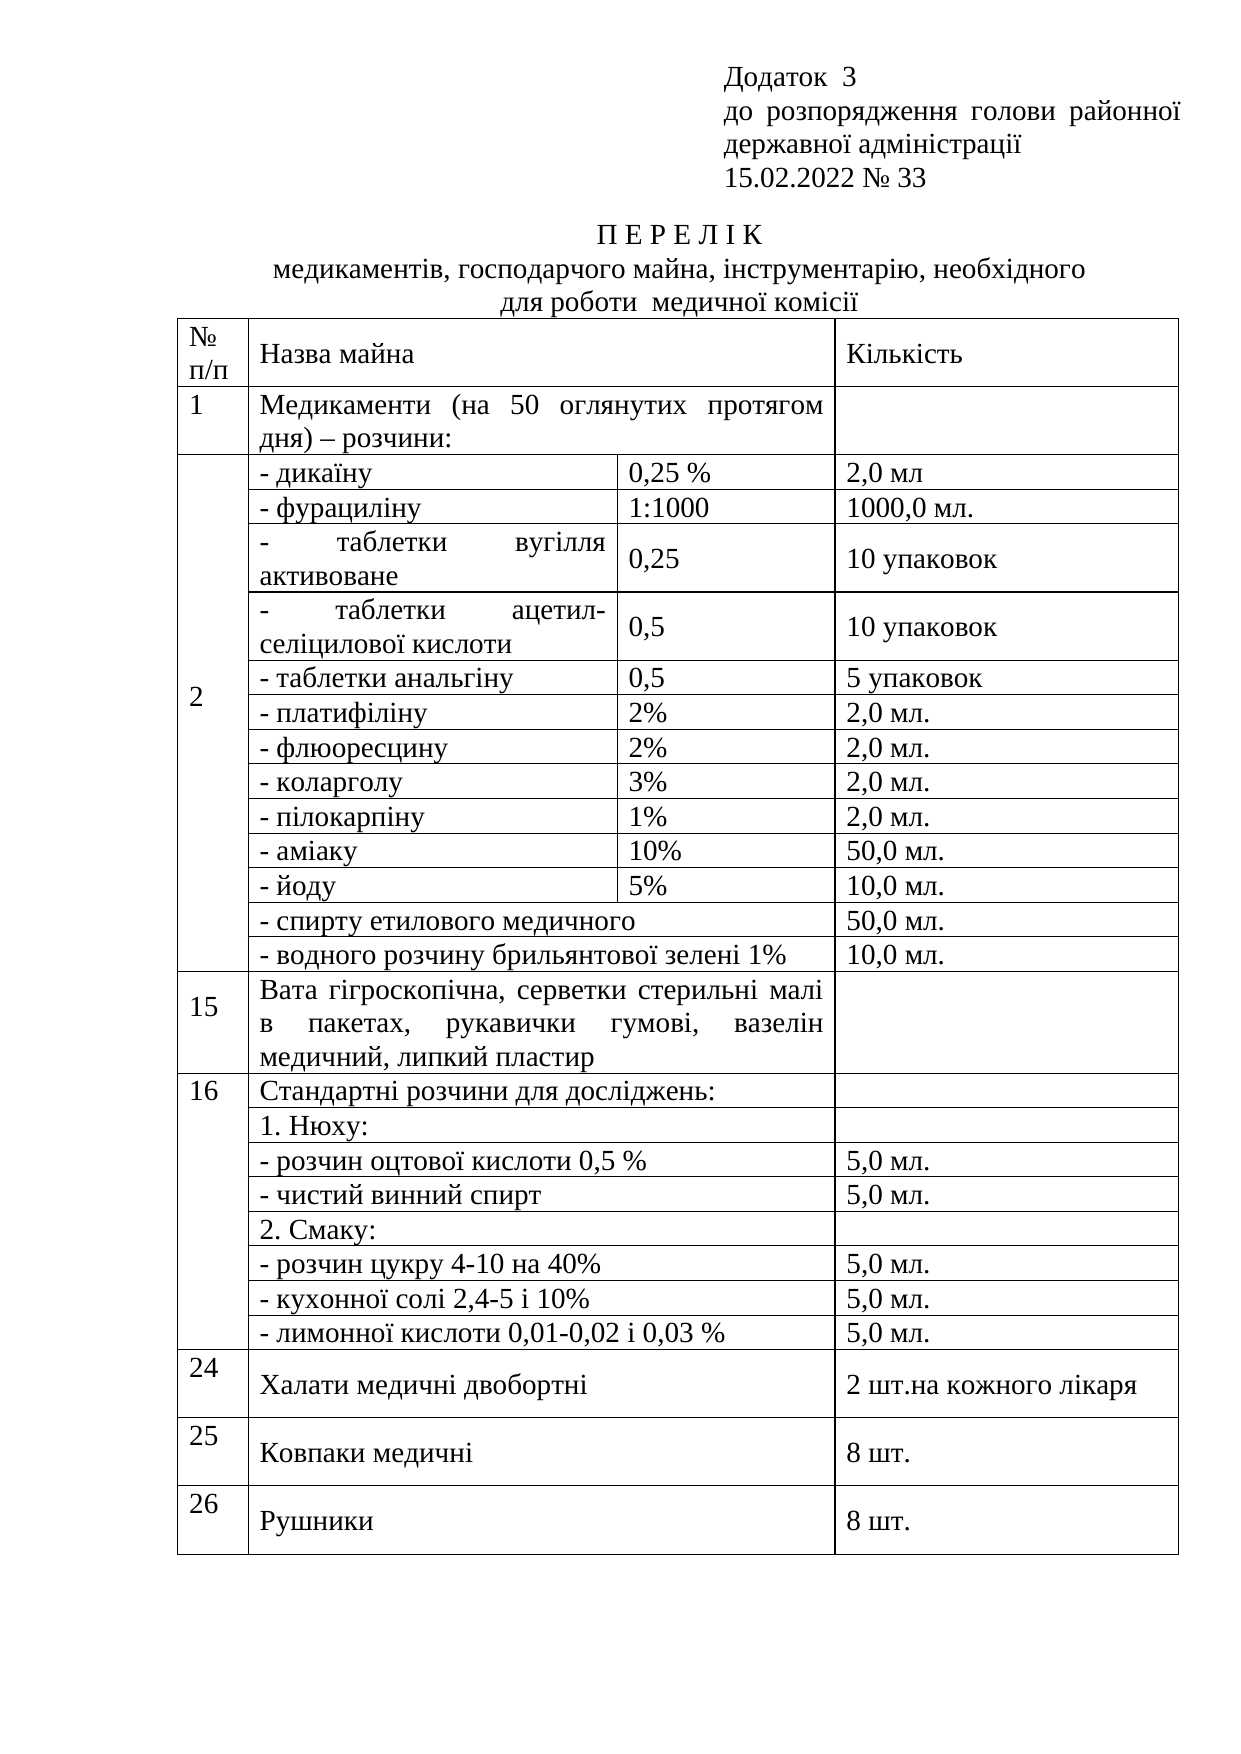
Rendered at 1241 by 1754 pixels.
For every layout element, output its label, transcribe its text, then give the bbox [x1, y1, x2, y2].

table_cell 5% [618, 868, 834, 902]
table_cell 0,5 [618, 661, 834, 694]
table_cell 10 упаковок [836, 524, 1178, 591]
table_cell 8 шт. [836, 1418, 1178, 1485]
table_cell [836, 972, 1178, 1072]
table_cell [836, 387, 1178, 454]
table_cell 2,0 мл. [836, 695, 1178, 729]
table_cell Вата гігроскопічна, серветки стерильні малі в пакетах, рукавички гумові, вазелін медичний, липкий пластир [249, 972, 834, 1072]
table_cell 5,0 мл. [836, 1316, 1178, 1349]
table_cell - розчин оцтової кислоти 0,5 % [249, 1143, 834, 1176]
table_cell - розчин цукру 4-10 на 40% [249, 1246, 834, 1280]
table_cell 5 упаковок [836, 661, 1178, 694]
table_cell [178, 387, 248, 454]
table_cell [178, 972, 248, 1072]
table_cell 50,0 мл. [836, 903, 1178, 936]
table_cell [178, 455, 248, 971]
table_cell - йоду [249, 868, 617, 902]
table_cell 2,0 мл. [836, 764, 1178, 798]
table_cell 0,25 [618, 524, 834, 591]
table_cell - спирту етилового медичного [249, 903, 834, 936]
table_cell Рушники [249, 1486, 834, 1553]
table_cell - таблетки вугілля активоване [249, 524, 617, 591]
table_cell 10 упаковок [836, 593, 1178, 659]
table_cell - чистий винний спирт [249, 1177, 834, 1211]
table_cell - пілокарпіну [249, 799, 617, 832]
text медикаментів, господарчого майна, інструментарію, необхідного [177, 251, 1181, 284]
table_cell 10,0 мл. [836, 937, 1178, 971]
table_cell Халати медичні двобортні [249, 1350, 834, 1417]
table_cell [178, 1074, 248, 1349]
table_cell 5,0 мл. [836, 1143, 1178, 1176]
table_cell [836, 1074, 1178, 1107]
table_cell [836, 1212, 1178, 1245]
table_header Назва майна [249, 319, 834, 386]
table_cell - таблетки анальгіну [249, 661, 617, 694]
table_cell 0,5 [618, 593, 834, 659]
table_cell 2,0 мл. [836, 799, 1178, 832]
table_cell [178, 1418, 248, 1485]
table_header № п/п [178, 319, 248, 386]
table_cell - таблетки ацетил-селіцилової кислоти [249, 593, 617, 659]
text 15.02.2022 № 33 [723, 160, 1181, 193]
table_cell - коларголу [249, 764, 617, 798]
text для роботи медичної комісії [177, 284, 1181, 318]
text до розпорядження голови районної державної адміністрації [723, 93, 1181, 160]
table_cell 1. Нюху: [249, 1108, 834, 1142]
table_cell 3% [618, 764, 834, 798]
table_cell [178, 1350, 248, 1417]
subtitle Додаток 3 [723, 59, 1181, 93]
table_cell 10% [618, 834, 834, 867]
table_cell Ковпаки медичні [249, 1418, 834, 1485]
table_cell 2 шт.на кожного лікаря [836, 1350, 1178, 1417]
table_cell - кухонної солі 2,4-5 і 10% [249, 1281, 834, 1314]
table_cell - флюоресцину [249, 730, 617, 763]
table_cell 5,0 мл. [836, 1281, 1178, 1314]
table_cell 10,0 мл. [836, 868, 1178, 902]
table_cell 2. Смаку: [249, 1212, 834, 1245]
table_cell - фурациліну [249, 490, 617, 523]
table_cell 1000,0 мл. [836, 490, 1178, 523]
subtitle П Е Р Е Л І К [177, 217, 1181, 251]
table_cell 1% [618, 799, 834, 832]
table_cell Медикаменти (на 50 оглянутих протягом дня) – розчини: [249, 387, 834, 454]
table_cell 8 шт. [836, 1486, 1178, 1553]
table_cell 50,0 мл. [836, 834, 1178, 867]
table_cell - платифіліну [249, 695, 617, 729]
table_cell 2% [618, 695, 834, 729]
table_cell 1:1000 [618, 490, 834, 523]
table_cell - лимонної кислоти 0,01-0,02 і 0,03 % [249, 1316, 834, 1349]
table_cell - аміаку [249, 834, 617, 867]
table_cell 2% [618, 730, 834, 763]
table_cell 0,25 % [618, 455, 834, 489]
table_cell 2,0 мл. [836, 730, 1178, 763]
table_cell Стандартні розчини для досліджень: [249, 1074, 834, 1107]
table_cell - водного розчину брильянтової зелені 1% [249, 937, 834, 971]
table_cell [178, 1486, 248, 1553]
table_cell [836, 1108, 1178, 1142]
table_cell - дикаїну [249, 455, 617, 489]
table_cell 5,0 мл. [836, 1246, 1178, 1280]
table_cell 5,0 мл. [836, 1177, 1178, 1211]
table_header Кількість [836, 319, 1178, 386]
table_cell 2,0 мл [836, 455, 1178, 489]
